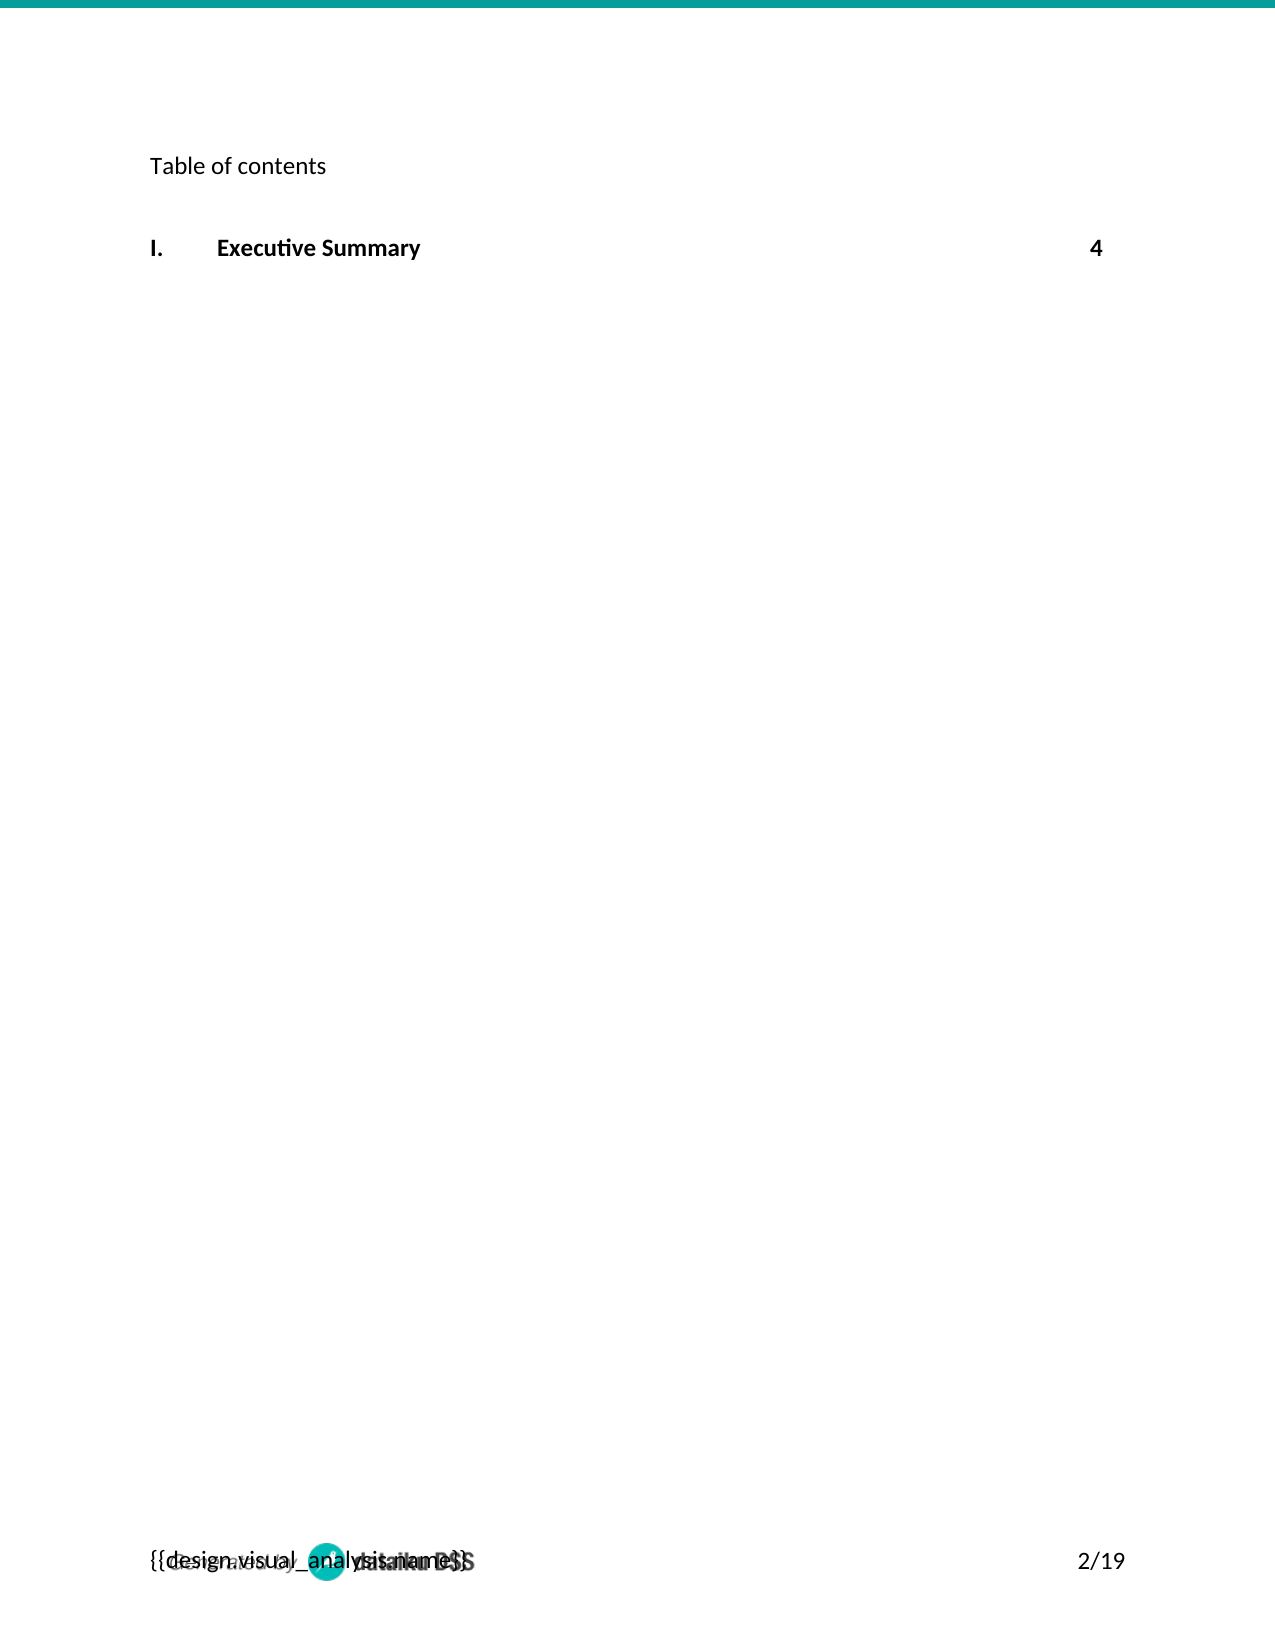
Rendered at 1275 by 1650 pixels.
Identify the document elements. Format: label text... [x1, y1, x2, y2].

text Table of contents [150, 150, 1125, 181]
picture [0, 0, 1275, 8]
picture [150, 1537, 492, 1588]
